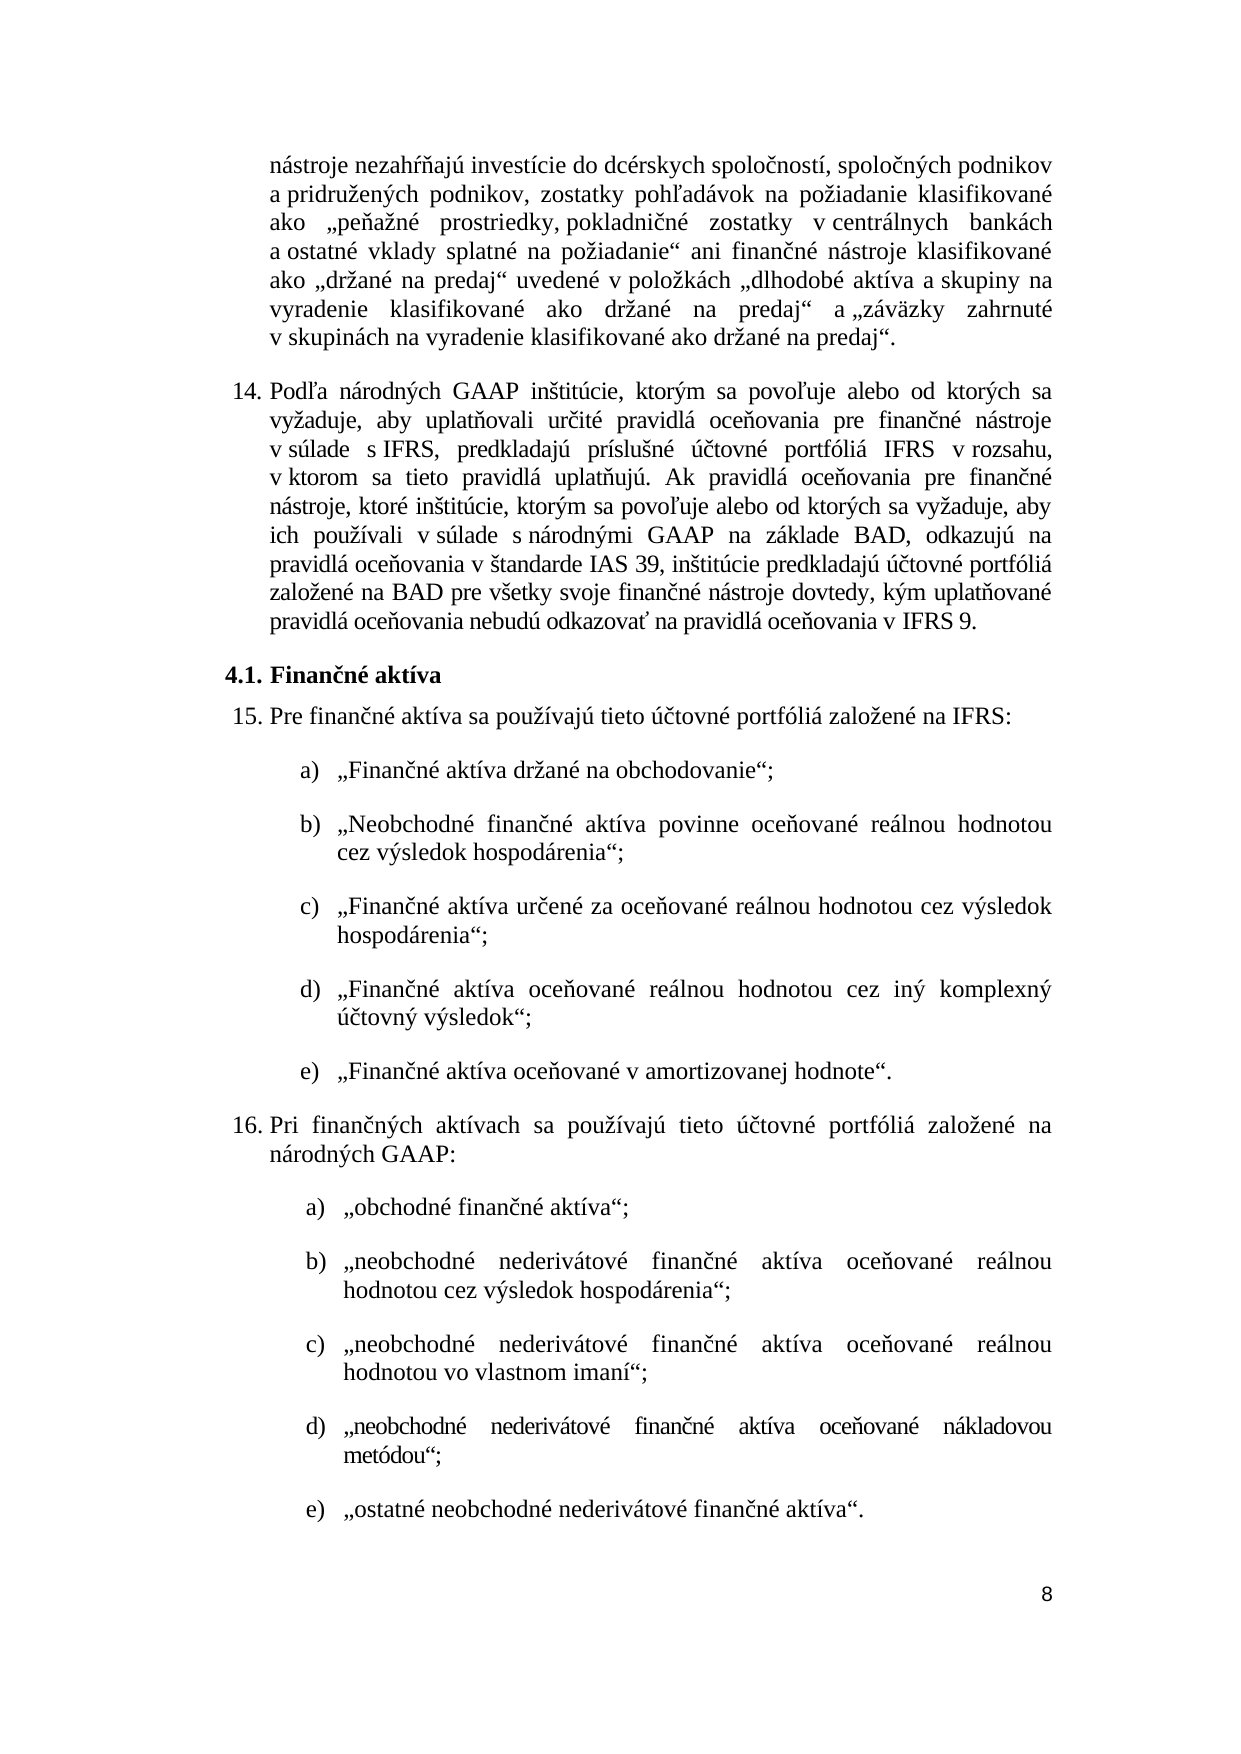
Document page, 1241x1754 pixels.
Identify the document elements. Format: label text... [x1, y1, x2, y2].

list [232, 150, 1053, 351]
list e) „Finančné aktíva oceňované v amortizovanej hodnote“. [300, 1056, 1053, 1085]
list b) „neobchodné nederivátové finančné aktíva oceňované reálnou hodnotou cez výsledok hospodárenia“; [306, 1246, 1053, 1304]
list a) „obchodné finančné aktíva“; [306, 1192, 1053, 1221]
subtitle 4.1. Finančné aktíva [225, 660, 1053, 689]
list c) „neobchodné nederivátové finančné aktíva oceňované reálnou hodnotou vo vlastnom imaní“; [306, 1329, 1053, 1386]
list 16. Pri finančných aktívach sa používajú tieto účtovné portfóliá založené na národných GAAP: [232, 1110, 1053, 1167]
list 15. Pre finančné aktíva sa používajú tieto účtovné portfóliá založené na IFRS: [232, 701, 1053, 730]
list d) „neobchodné nederivátové finančné aktíva oceňované nákladovou metódou“; [306, 1411, 1053, 1469]
list 14. Podľa národných GAAP inštitúcie, ktorým sa povoľuje alebo od ktorých sa vyžaduje, aby uplatňovali určité pravidlá oceňovania pre finančné nástroje v súlade s IFRS, predkladajú príslušné účtovné portfóliá IFRS v rozsahu, v ktorom sa tieto pravidlá uplatňujú. Ak pravidlá oceňovania pre finančné nástroje, ktoré inštitúcie, ktorým sa povoľuje alebo od ktorých sa vyžaduje, aby ich používali v súlade s národnými GAAP na základe BAD, odkazujú na pravidlá oceňovania v štandarde IAS 39, inštitúcie predkladajú účtovné portfóliá založené na BAD pre všetky svoje finančné nástroje dovtedy, kým uplatňované pravidlá oceňovania nebudú odkazovať na pravidlá oceňovania v IFRS 9. [232, 376, 1053, 635]
list a) „Finančné aktíva držané na obchodovanie“; [300, 755, 1053, 784]
list d) „Finančné aktíva oceňované reálnou hodnotou cez iný komplexný účtovný výsledok“; [300, 974, 1053, 1031]
list c) „Finančné aktíva určené za oceňované reálnou hodnotou cez výsledok hospodárenia“; [300, 891, 1053, 949]
list b) „Neobchodné finančné aktíva povinne oceňované reálnou hodnotou cez výsledok hospodárenia“; [300, 809, 1053, 866]
list e) „ostatné neobchodné nederivátové finančné aktíva“. [306, 1494, 1053, 1522]
